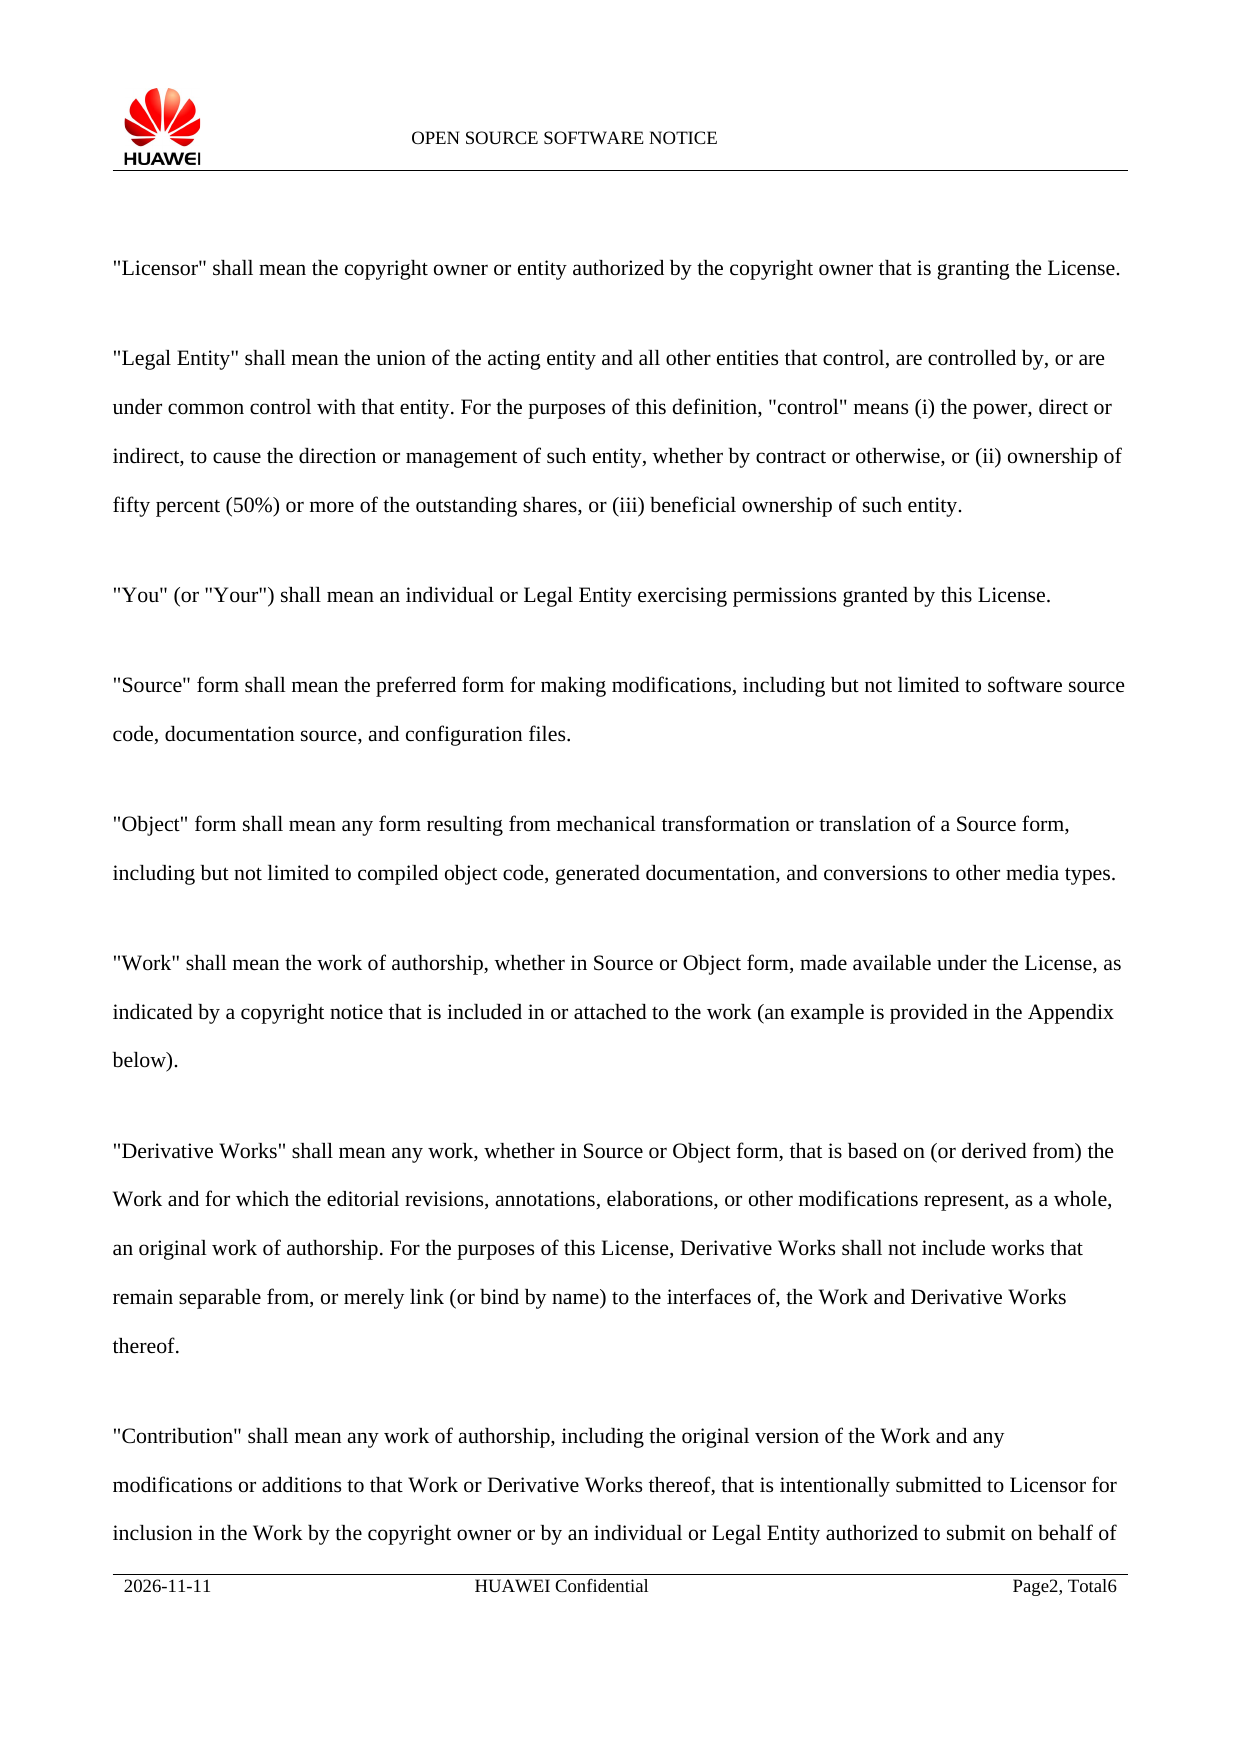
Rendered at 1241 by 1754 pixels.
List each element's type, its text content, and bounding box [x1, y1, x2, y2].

text "Object" form shall mean any form resulting from mechanical transformation or translation of a Source form, including but not limited to compiled object code, generated documentation, and conversions to other media types. [112, 807, 1128, 888]
text "Work" shall mean the work of authorship, whether in Source or Object form, made available under the License, as indicated by a copyright notice that is included in or attached to the work (an example is provided in the Appendix below). [112, 946, 1128, 1076]
text "You" (or "Your") shall mean an individual or Legal Entity exercising permissions granted by this License. [112, 578, 1128, 611]
picture [124, 88, 201, 165]
text "Legal Entity" shall mean the union of the acting entity and all other entities that control, are controlled by, or are under common control with that entity. For the purposes of this definition, "control" means (i) the power, direct or indirect, to cause the direction or management of such entity, whether by contract or otherwise, or (ii) ownership of fifty percent (50%) or more of the outstanding shares, or (iii) beneficial ownership of such entity. [112, 342, 1128, 520]
text "Derivative Works" shall mean any work, whether in Source or Object form, that is based on (or derived from) the Work and for which the editorial revisions, annotations, elaborations, or other modifications represent, as a whole, an original work of authorship. For the purposes of this License, Derivative Works shall not include works that remain separable from, or merely link (or bind by name) to the interfaces of, the Work and Derivative Works thereof. [112, 1134, 1128, 1361]
text "Source" form shall mean the preferred form for making modifications, including but not limited to software source code, documentation source, and configuration files. [112, 668, 1128, 749]
text "Licensor" shall mean the copyright owner or entity authorized by the copyright owner that is granting the License. [112, 251, 1128, 284]
